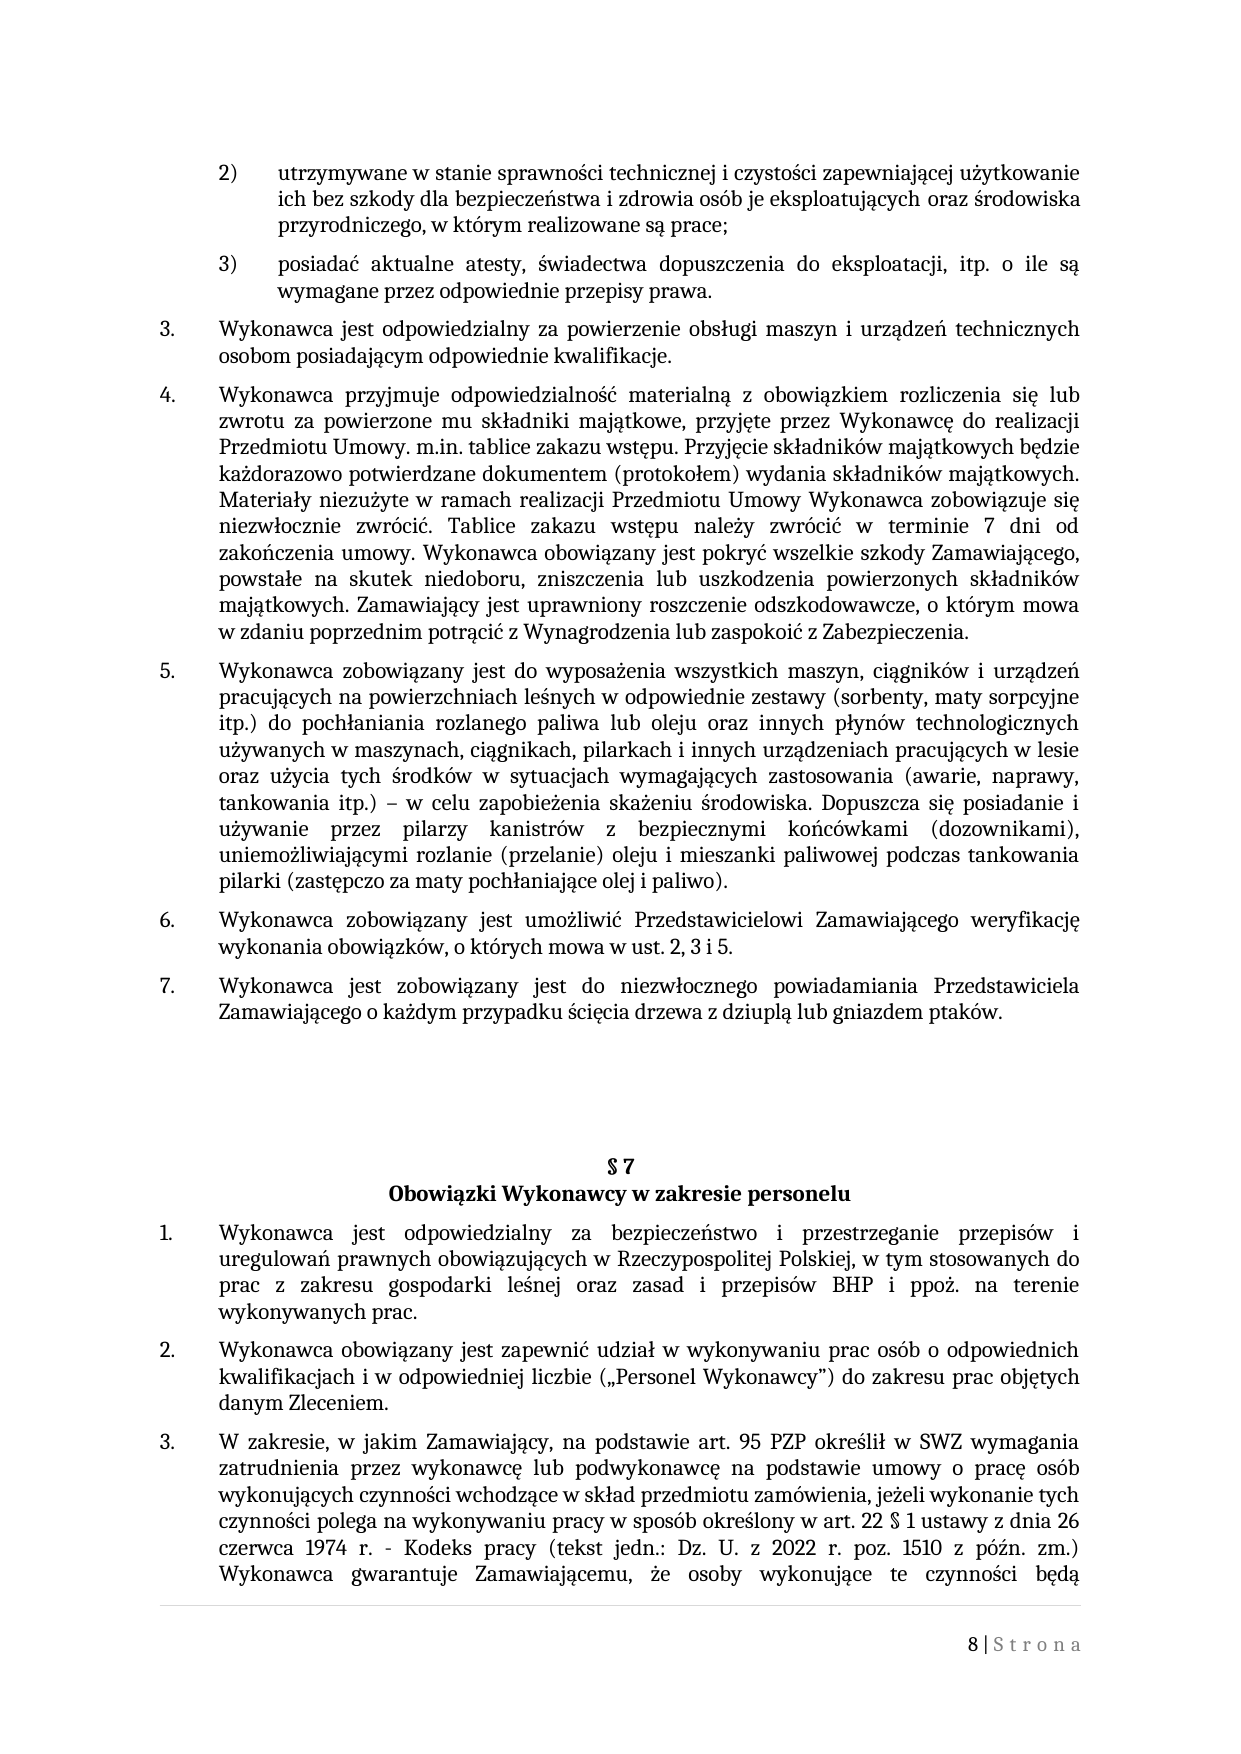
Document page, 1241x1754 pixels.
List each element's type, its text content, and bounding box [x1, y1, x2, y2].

list posiadać aktualne atesty, świadectwa dopuszczenia do eksploatacji, itp. o ile są wymagane przez odpowiednie przepisy prawa. [218, 251, 1081, 304]
list Wykonawca przyjmuje odpowiedzialność materialną z obowiązkiem rozliczenia się lub zwrotu za powierzone mu składniki majątkowe, przyjęte przez Wykonawcę do realizacji Przedmiotu Umowy. m.in. tablice zakazu wstępu. Przyjęcie składników majątkowych będzie każdorazowo potwierdzane dokumentem (protokołem) wydania składników majątkowych. Materiały niezużyte w ramach realizacji Przedmiotu Umowy Wykonawca zobowiązuje się niezwłocznie zwrócić. Tablice zakazu wstępu należy zwrócić w terminie 7 dni od zakończenia umowy. Wykonawca obowiązany jest pokryć wszelkie szkody Zamawiającego, powstałe na skutek niedoboru, zniszczenia lub uszkodzenia powierzonych składników majątkowych. Zamawiający jest uprawniony roszczenie odszkodowawcze, o którym mowa w zdaniu poprzednim potrącić z Wynagrodzenia lub zaspokoić z Zabezpieczenia. [159, 381, 1081, 645]
list utrzymywane w stanie sprawności technicznej i czystości zapewniającej użytkowanie ich bez szkody dla bezpieczeństwa i zdrowia osób je eksploatujących oraz środowiska przyrodniczego, w którym realizowane są prace; [218, 159, 1081, 238]
list Wykonawca jest odpowiedzialny za powierzenie obsługi maszyn i urządzeń technicznych osobom posiadającym odpowiednie kwalifikacje. [159, 316, 1081, 369]
list Wykonawca zobowiązany jest umożliwić Przedstawicielowi Zamawiającego weryfikację wykonania obowiązków, o których mowa w ust. 2, 3 i 5. [159, 907, 1081, 960]
text § 7 Obowiązki Wykonawcy w zakresie personelu [159, 1154, 1081, 1207]
list Wykonawca obowiązany jest zapewnić udział w wykonywaniu prac osób o odpowiednich kwalifikacjach i w odpowiedniej liczbie („Personel Wykonawcy”) do zakresu prac objętych danym Zleceniem. [159, 1337, 1081, 1416]
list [159, 1429, 1081, 1587]
list Wykonawca zobowiązany jest do wyposażenia wszystkich maszyn, ciągników i urządzeń pracujących na powierzchniach leśnych w odpowiednie zestawy (sorbenty, maty sorpcyjne itp.) do pochłaniania rozlanego paliwa lub oleju oraz innych płynów technologicznych używanych w maszynach, ciągnikach, pilarkach i innych urządzeniach pracujących w lesie oraz użycia tych środków w sytuacjach wymagających zastosowania (awarie, naprawy, tankowania itp.) – w celu zapobieżenia skażeniu środowiska. Dopuszcza się posiadanie i używanie przez pilarzy kanistrów z bezpiecznymi końcówkami (dozownikami), uniemożliwiającymi rozlanie (przelanie) oleju i mieszanki paliwowej podczas tankowania pilarki (zastępczo za maty pochłaniające olej i paliwo). [159, 657, 1081, 895]
list Wykonawca jest zobowiązany jest do niezwłocznego powiadamiania Przedstawiciela Zamawiającego o każdym przypadku ścięcia drzewa z dziuplą lub gniazdem ptaków. [159, 972, 1081, 1025]
list Wykonawca jest odpowiedzialny za bezpieczeństwo i przestrzeganie przepisów i uregulowań prawnych obowiązujących w Rzeczypospolitej Polskiej, w tym stosowanych do prac z zakresu gospodarki leśnej oraz zasad i przepisów BHP i ppoż. na terenie wykonywanych prac. [159, 1219, 1081, 1325]
